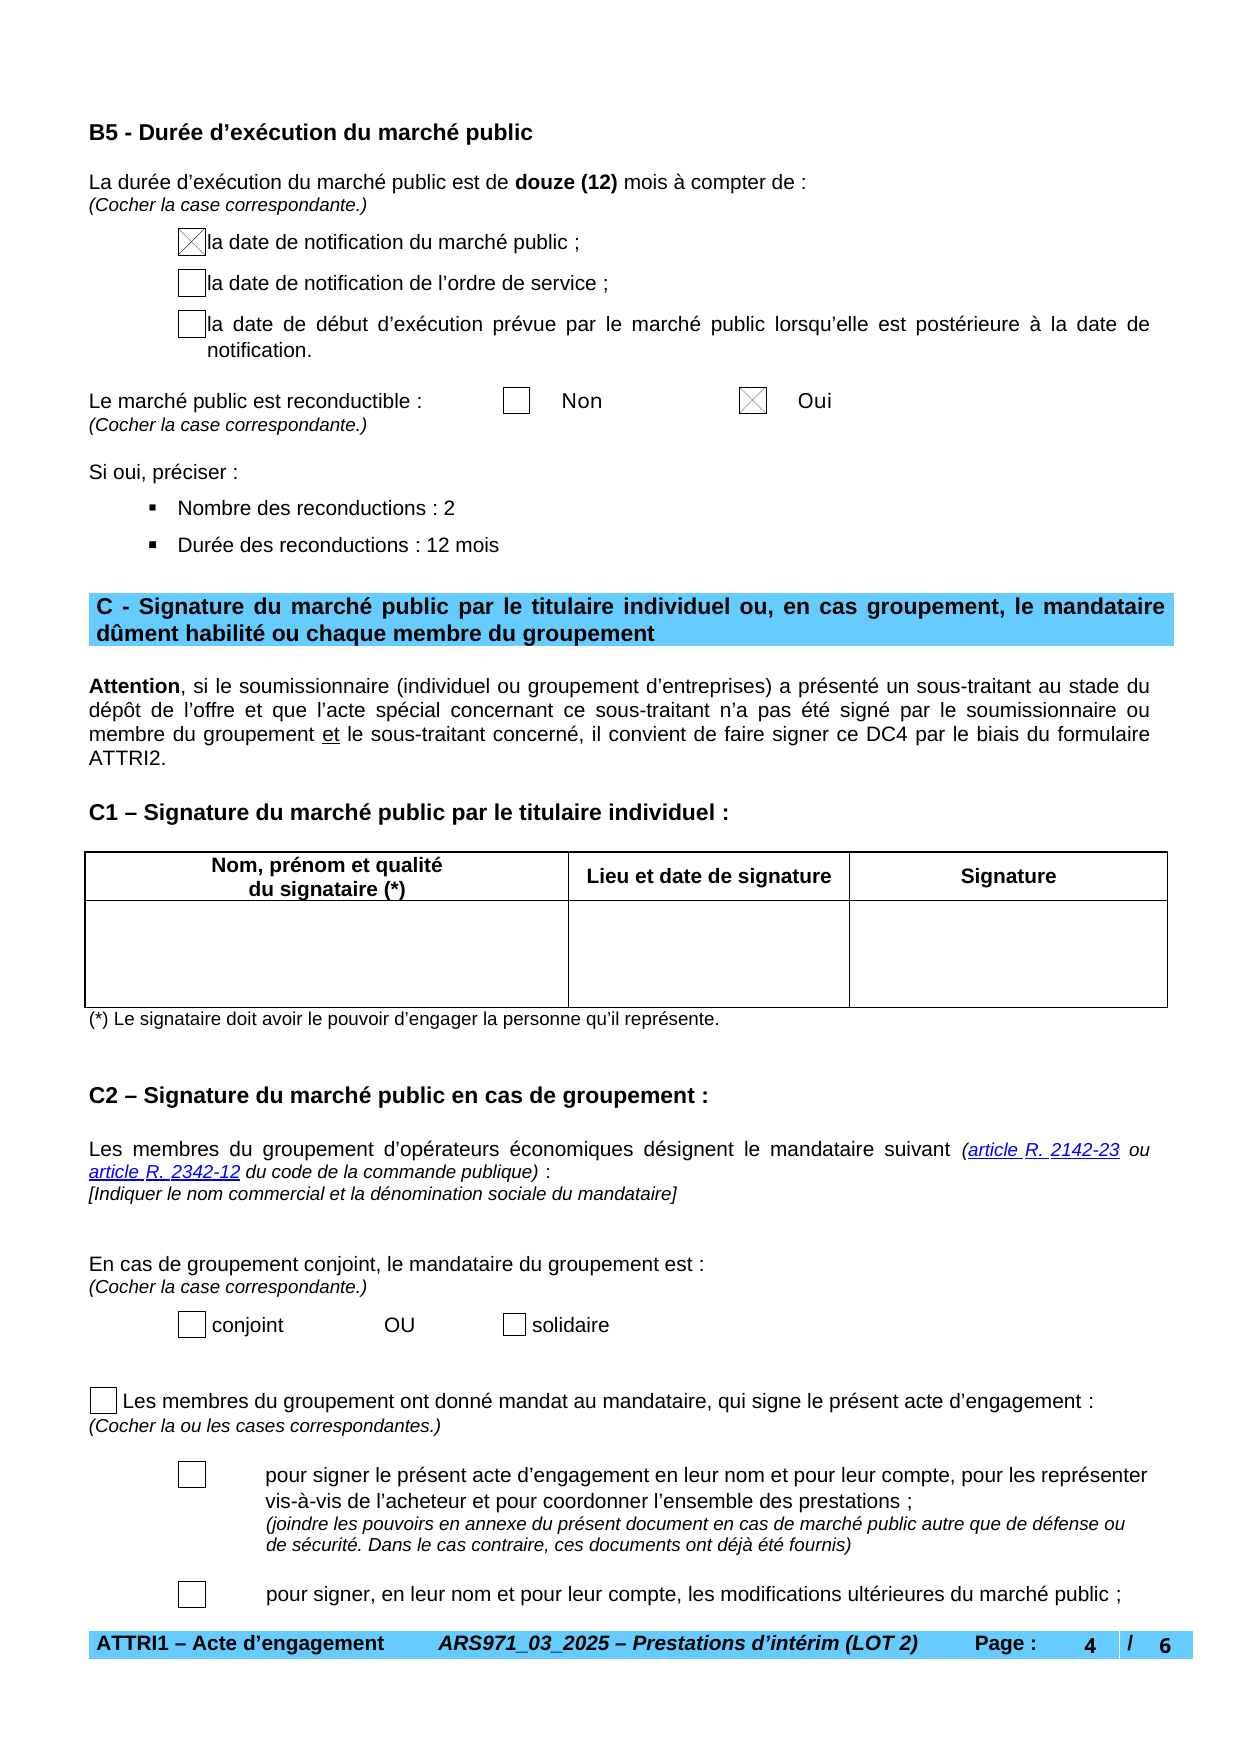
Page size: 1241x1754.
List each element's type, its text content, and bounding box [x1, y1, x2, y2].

subtitle B5 - Durée d’exécution du marché public [89, 119, 1152, 146]
text Le marché public est reconductible : Non Oui [766, 386, 1152, 414]
text C2 – Signature du marché public en cas de groupement : [89, 1082, 1152, 1108]
text C1 – Signature du marché public par le titulaire individuel : [89, 799, 1152, 825]
list Durée des reconductions : 12 mois [148, 533, 1152, 557]
text la date de début d’exécution prévue par le marché public lorsqu’elle est postérieure à la date de notification. [148, 309, 1152, 362]
text (*) Le signataire doit avoir le pouvoir d’engager la personne qu’il représente. [89, 1008, 1152, 1029]
text Le marché public est reconductible : Non Oui [89, 386, 739, 414]
table_header Nom, prénom et qualité du signataire (*) [86, 853, 568, 900]
table_header Signature [850, 853, 1167, 900]
text (Cocher la case correspondante.) [89, 193, 1152, 215]
text pour signer le présent acte d’engagement en leur nom et pour leur compte, pour les représenter vis-à-vis de l’acheteur et pour coordonner l’ensemble des prestations ; [89, 1460, 1152, 1512]
text (Cocher la case correspondante.) [89, 1276, 1152, 1297]
table_cell [569, 901, 849, 1007]
text la date de notification de l’ordre de service ; [148, 268, 1152, 297]
text En cas de groupement conjoint, le mandataire du groupement est : [89, 1252, 1152, 1276]
text Les membres du groupement ont donné mandat au mandataire, qui signe le présent acte d’engagement : [89, 1386, 1152, 1414]
table_header C - Signature du marché public par le titulaire individuel ou, en cas groupement, le mandataire dûment habilité ou chaque membre du groupement [89, 593, 1174, 646]
table_cell [86, 901, 568, 1007]
text [Indiquer le nom commercial et la dénomination sociale du mandataire] [89, 1182, 1152, 1204]
text (Cocher la ou les cases correspondantes.) [89, 1414, 1152, 1436]
text la date de notification du marché public ; [148, 227, 1152, 256]
table_cell [850, 901, 1167, 1007]
list Nombre des reconductions : 2 [148, 496, 1152, 520]
text pour signer, en leur nom et pour leur compte, les modifications ultérieures du marché public ; [177, 1579, 1152, 1608]
text (Cocher la case correspondante.) [89, 414, 1152, 436]
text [266, 1512, 1152, 1556]
table_header Lieu et date de signature [569, 853, 849, 900]
text La durée d’exécution du marché public est de douze (12) mois à compter de : [89, 169, 1152, 193]
text Les membres du groupement d’opérateurs économiques désignent le mandataire suivant (article R. 2142-23 ou article R. 2342-12 du code de la commande publique) : [89, 1137, 1152, 1182]
text Attention, si le soumissionnaire (individuel ou groupement d’entreprises) a présenté un sous-traitant au stade du dépôt de l’offre et que l’acte spécial concernant ce sous-traitant n’a pas été signé par le soumissionnaire ou membre du groupement et le sous-traitant concerné, il convient de faire signer ce DC4 par le biais du formulaire ATTRI2. [89, 674, 1152, 770]
text Si oui, préciser : [89, 460, 1152, 484]
text conjoint OU solidaire [89, 1310, 1152, 1338]
